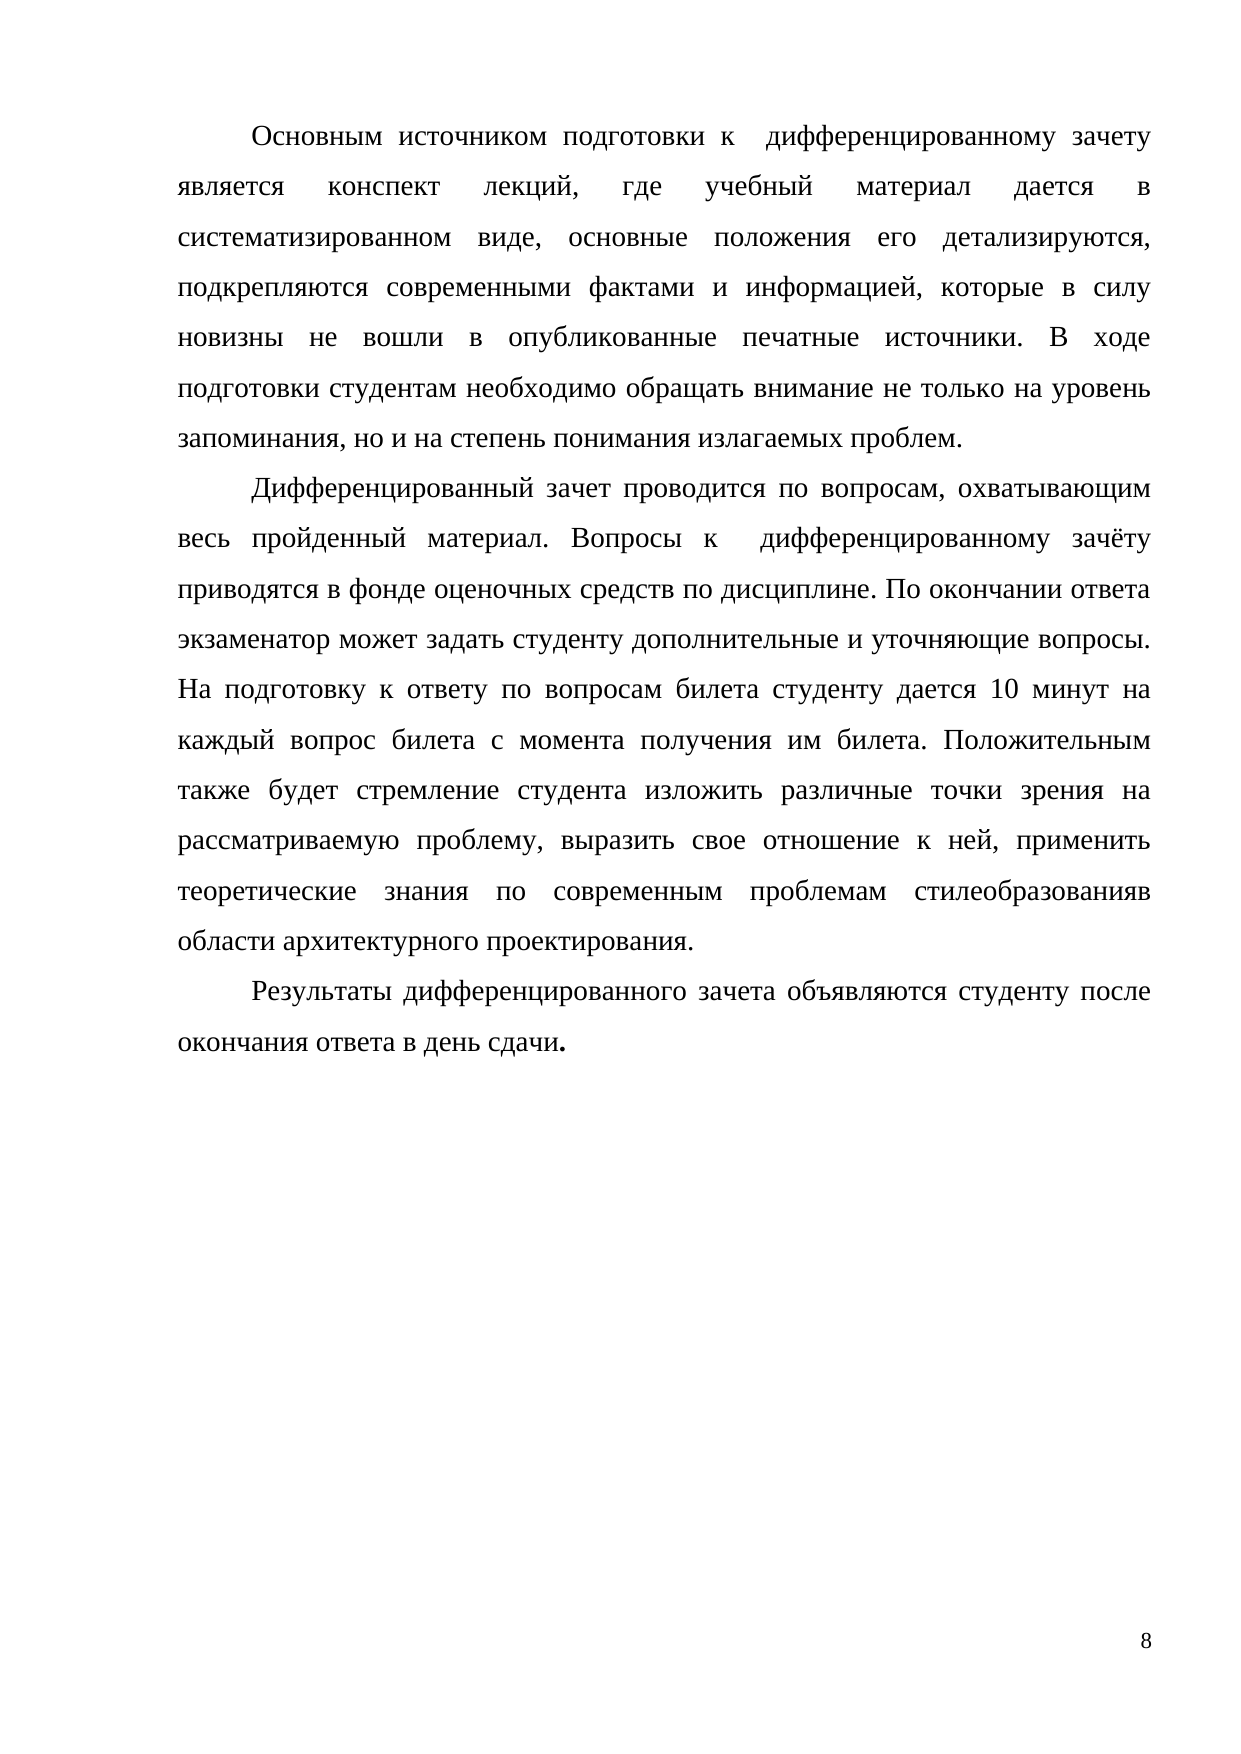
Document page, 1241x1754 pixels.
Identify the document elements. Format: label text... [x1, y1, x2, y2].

text Результаты дифференцированного зачета объявляются студенту после окончания ответа в день сдачи. [177, 973, 1152, 1057]
text Дифференцированный зачет проводится по вопросам, охватывающим весь пройденный материал. Вопросы к дифференцированному зачёту приводятся в фонде оценочных средств по дисциплине. По окончании ответа экзаменатор может задать студенту дополнительные и уточняющие вопросы. На подготовку к ответу по вопросам билета студенту дается 10 минут на каждый вопрос билета с момента получения им билета. Положительным также будет стремление студента изложить различные точки зрения на рассматриваемую проблему, выразить свое отношение к ней, применить теоретические знания по современным проблемам стилеобразованияв области архитектурного проектирования. [177, 470, 1152, 957]
text Основным источником подготовки к дифференцированному зачету является конспект лекций, где учебный материал дается в систематизированном виде, основные положения его детализируются, подкрепляются современными фактами и информацией, которые в силу новизны не вошли в опубликованные печатные источники. В ходе подготовки студентам необходимо обращать внимание не только на уровень запоминания, но и на степень понимания излагаемых проблем. [177, 118, 1152, 453]
